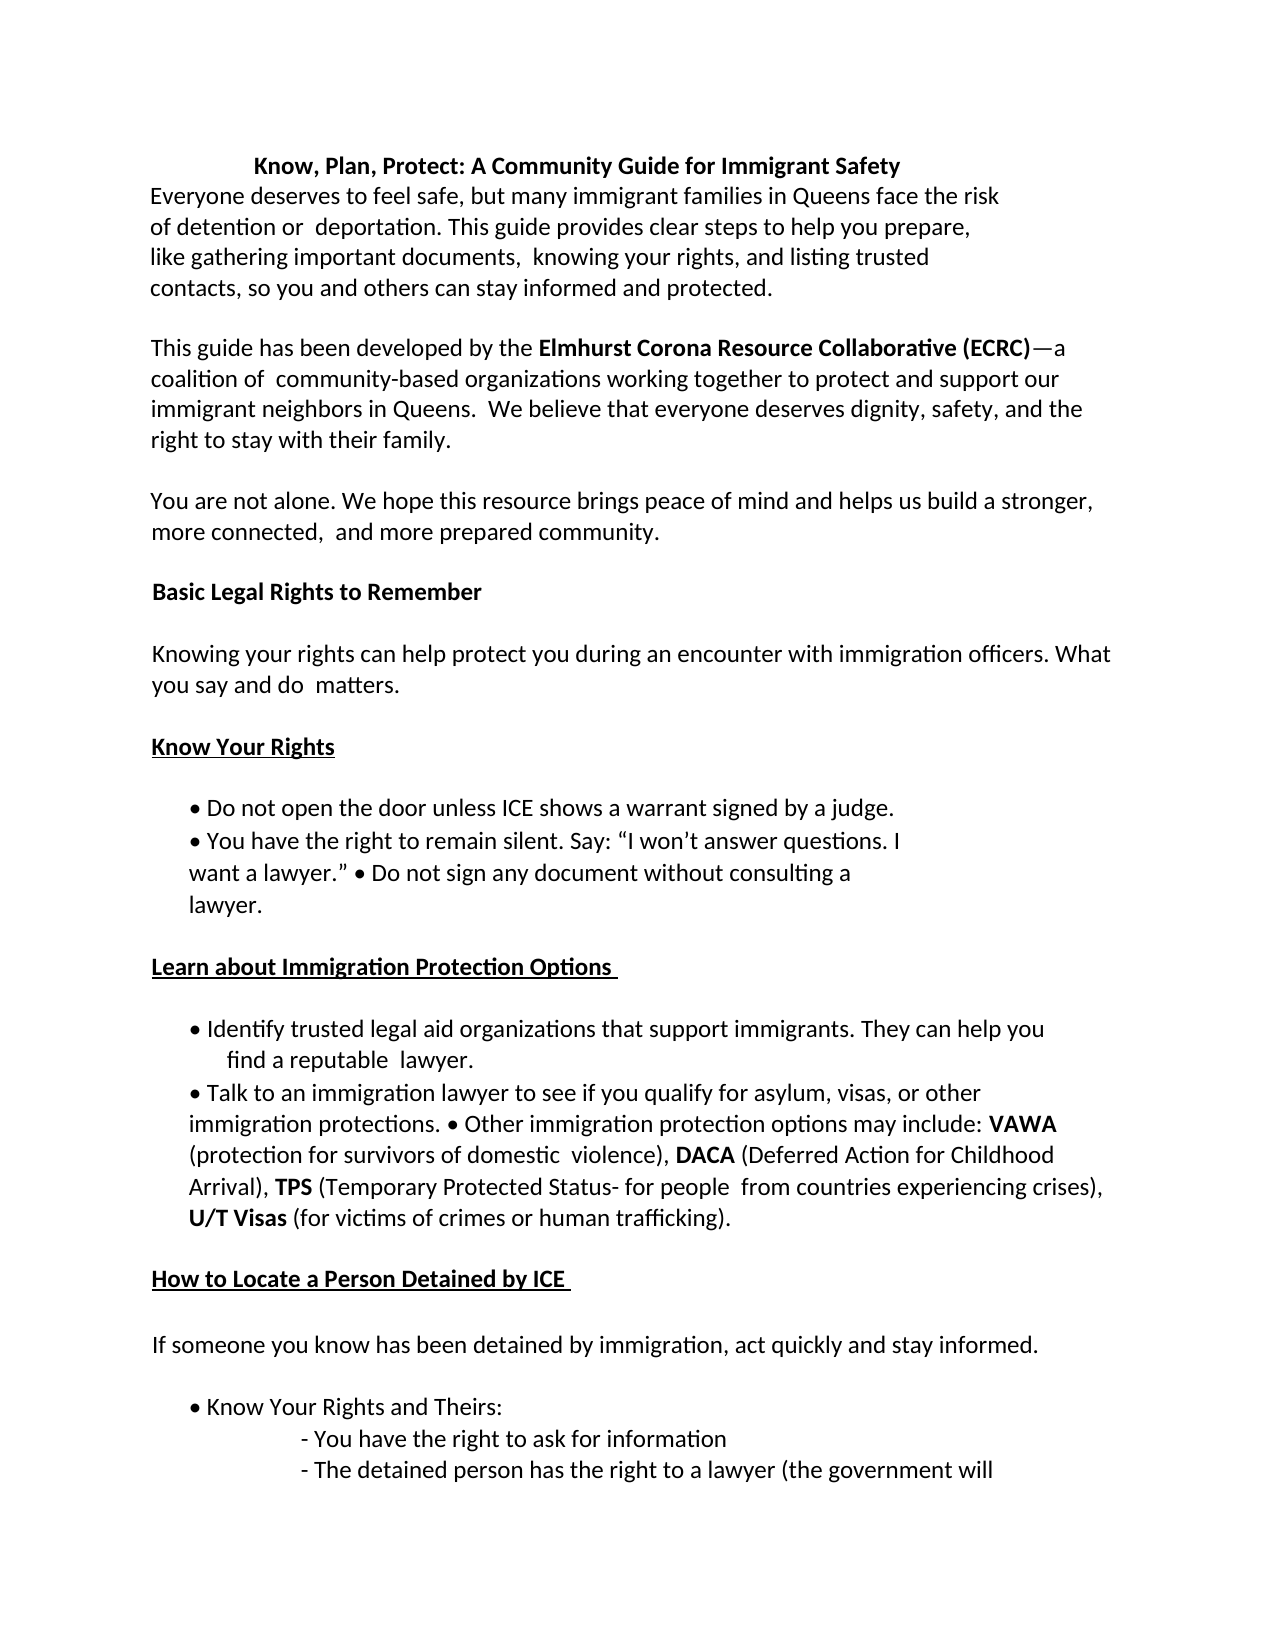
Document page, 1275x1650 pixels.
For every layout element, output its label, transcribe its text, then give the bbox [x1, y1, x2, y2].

text How to Locate a Person Detained by ICE [151, 1263, 1125, 1293]
text • Identify trusted legal aid organizations that support immigrants. They can help you find a reputable lawyer. [189, 1013, 1083, 1074]
text You are not alone. We hope this resource brings peace of mind and helps us build a stronger, more connected, and more prepared community. [150, 485, 1123, 547]
text Know, Plan, Protect: A Community Guide for Immigrant Safety [150, 150, 1005, 181]
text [301, 1454, 1017, 1485]
text Everyone deserves to feel safe, but many immigrant families in Queens face the risk of detention or deportation. This guide provides clear steps to help you prepare, like gathering important documents, knowing your rights, and listing trusted contacts, so you and others can stay informed and protected. [150, 181, 1005, 303]
text • You have the right to remain silent. Say: “I won’t answer questions. I want a lawyer.” • Do not sign any document without consulting a lawyer. [188, 825, 929, 920]
text - You have the right to ask for information [301, 1423, 1125, 1453]
text Know Your Rights [151, 731, 1125, 761]
text This guide has been developed by the Elmhurst Corona Resource Collaborative (ECRC)—a coalition of community-based organizations working together to protect and support our immigrant neighbors in Queens. We believe that everyone deserves dignity, safety, and the right to stay with their family. [151, 332, 1118, 455]
text • Do not open the door unless ICE shows a warrant signed by a judge. [188, 792, 1125, 823]
text • Know Your Rights and Theirs: [188, 1391, 1125, 1421]
text If someone you know has been detained by immigration, act quickly and stay informed. [152, 1329, 1125, 1359]
text Learn about Immigration Protection Options [151, 951, 1125, 982]
text Knowing your rights can help protect you during an encounter with immigration officers. What you say and do matters. [152, 638, 1119, 700]
text • Talk to an immigration lawyer to see if you qualify for asylum, visas, or other immigration protections. • Other immigration protection options may include: VAWA (protection for survivors of domestic violence), DACA (Deferred Action for Childhood Arrival), TPS (Temporary Protected Status- for people from countries experiencing crises), U/T Visas (for victims of crimes or human trafficking). [188, 1077, 1108, 1233]
text Basic Legal Rights to Remember [152, 577, 1125, 607]
